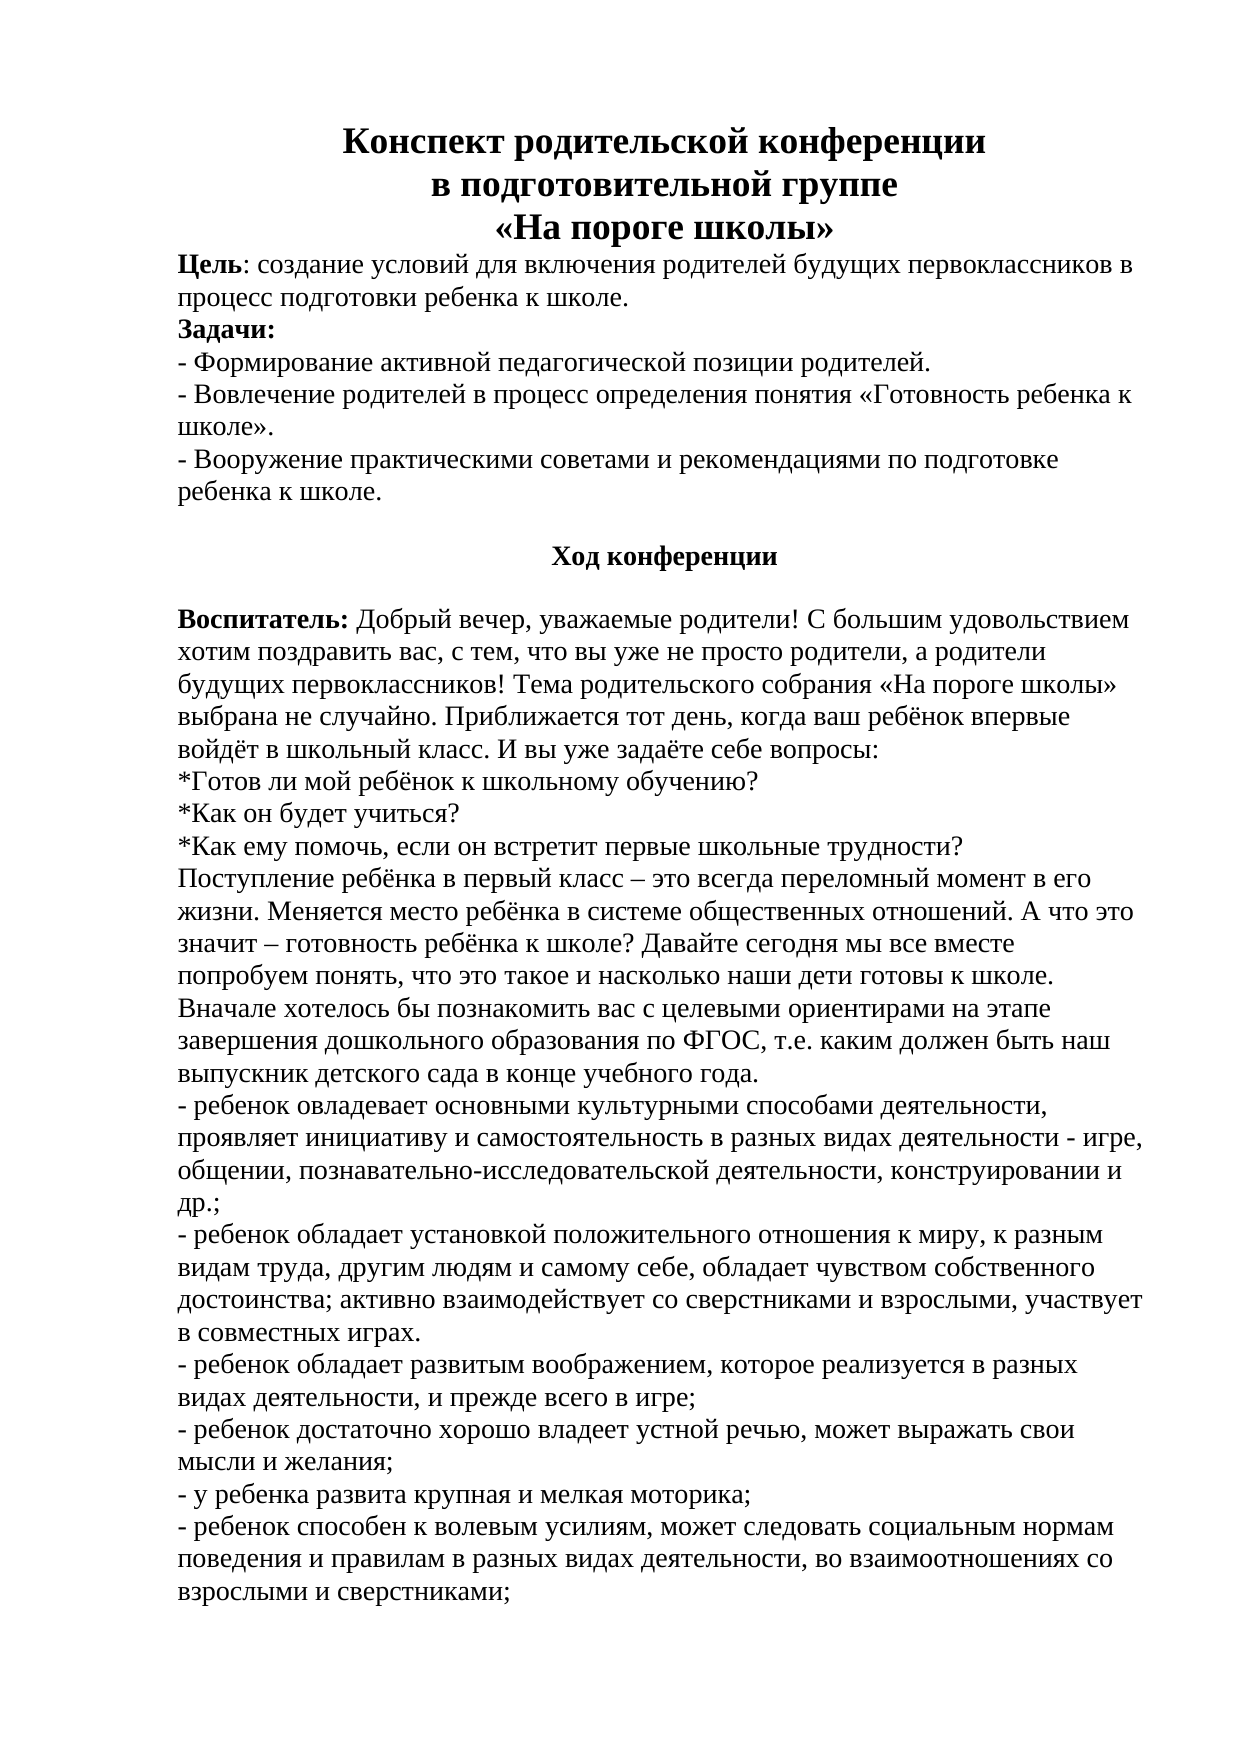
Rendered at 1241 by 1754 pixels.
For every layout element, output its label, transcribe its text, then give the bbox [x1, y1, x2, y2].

text - ребенок овладевает основными культурными способами деятельности, проявляет инициативу и самостоятельность в разных видах деятельности - игре, общении, познавательно-исследовательской деятельности, конструировании и др.; [177, 1088, 1152, 1218]
text Воспитатель: Добрый вечер, уважаемые родители! С большим удовольствием хотим поздравить вас, с тем, что вы уже не просто родители, а родители будущих первоклассников! Тема родительского собрания «На пороге школы» выбрана не случайно. Приближается тот день, когда ваш ребёнок впервые войдёт в школьный класс. И вы уже задаёте себе вопросы: *Готов ли мой ребёнок к школьному обучению? *Как он будет учиться? *Как ему помочь, если он встретит первые школьные трудности? Поступление ребёнка в первый класс – это всегда переломный момент в его жизни. Меняется место ребёнка в системе общественных отношений. А что это значит – готовность ребёнка к школе? Давайте сегодня мы все вместе попробуем понять, что это такое и насколько наши дети готовы к школе. [177, 602, 1152, 991]
text Ход конференции [177, 507, 1152, 571]
text - у ребенка развита крупная и мелкая моторика; [177, 1477, 1152, 1509]
text «На пороге школы» [177, 204, 1152, 247]
text Конспект родительской конференции [177, 118, 1152, 161]
text - ребенок обладает развитым воображением, которое реализуется в разных видах деятельности, и прежде всего в игре; [177, 1347, 1152, 1412]
text - ребенок способен к волевым усилиям, может следовать социальным нормам поведения и правилам в разных видах деятельности, во взаимоотношениях со взрослыми и сверстниками; [177, 1509, 1152, 1606]
text Вначале хотелось бы познакомить вас с целевыми ориентирами на этапе завершения дошкольного образования по ФГОС, т.е. каким должен быть наш выпускник детского сада в конце учебного года. [177, 991, 1152, 1088]
text - ребенок обладает установкой положительного отношения к миру, к разным видам труда, другим людям и самому себе, обладает чувством собственного достоинства; активно взаимодействует со сверстниками и взрослыми, участвует в совместных играх. [177, 1218, 1152, 1347]
text в подготовительной группе [177, 161, 1152, 204]
text - ребенок достаточно хорошо владеет устной речью, может выражать свои мысли и желания; [177, 1412, 1152, 1477]
text Цель: создание условий для включения родителей будущих первоклассников в процесс подготовки ребенка к школе. Задачи: - Формирование активной педагогической позиции родителей. - Вовлечение родителей в процесс определения понятия «Готовность ребенка к школе». - Вооружение практическими советами и рекомендациями по подготовке ребенка к школе. [177, 247, 1152, 507]
